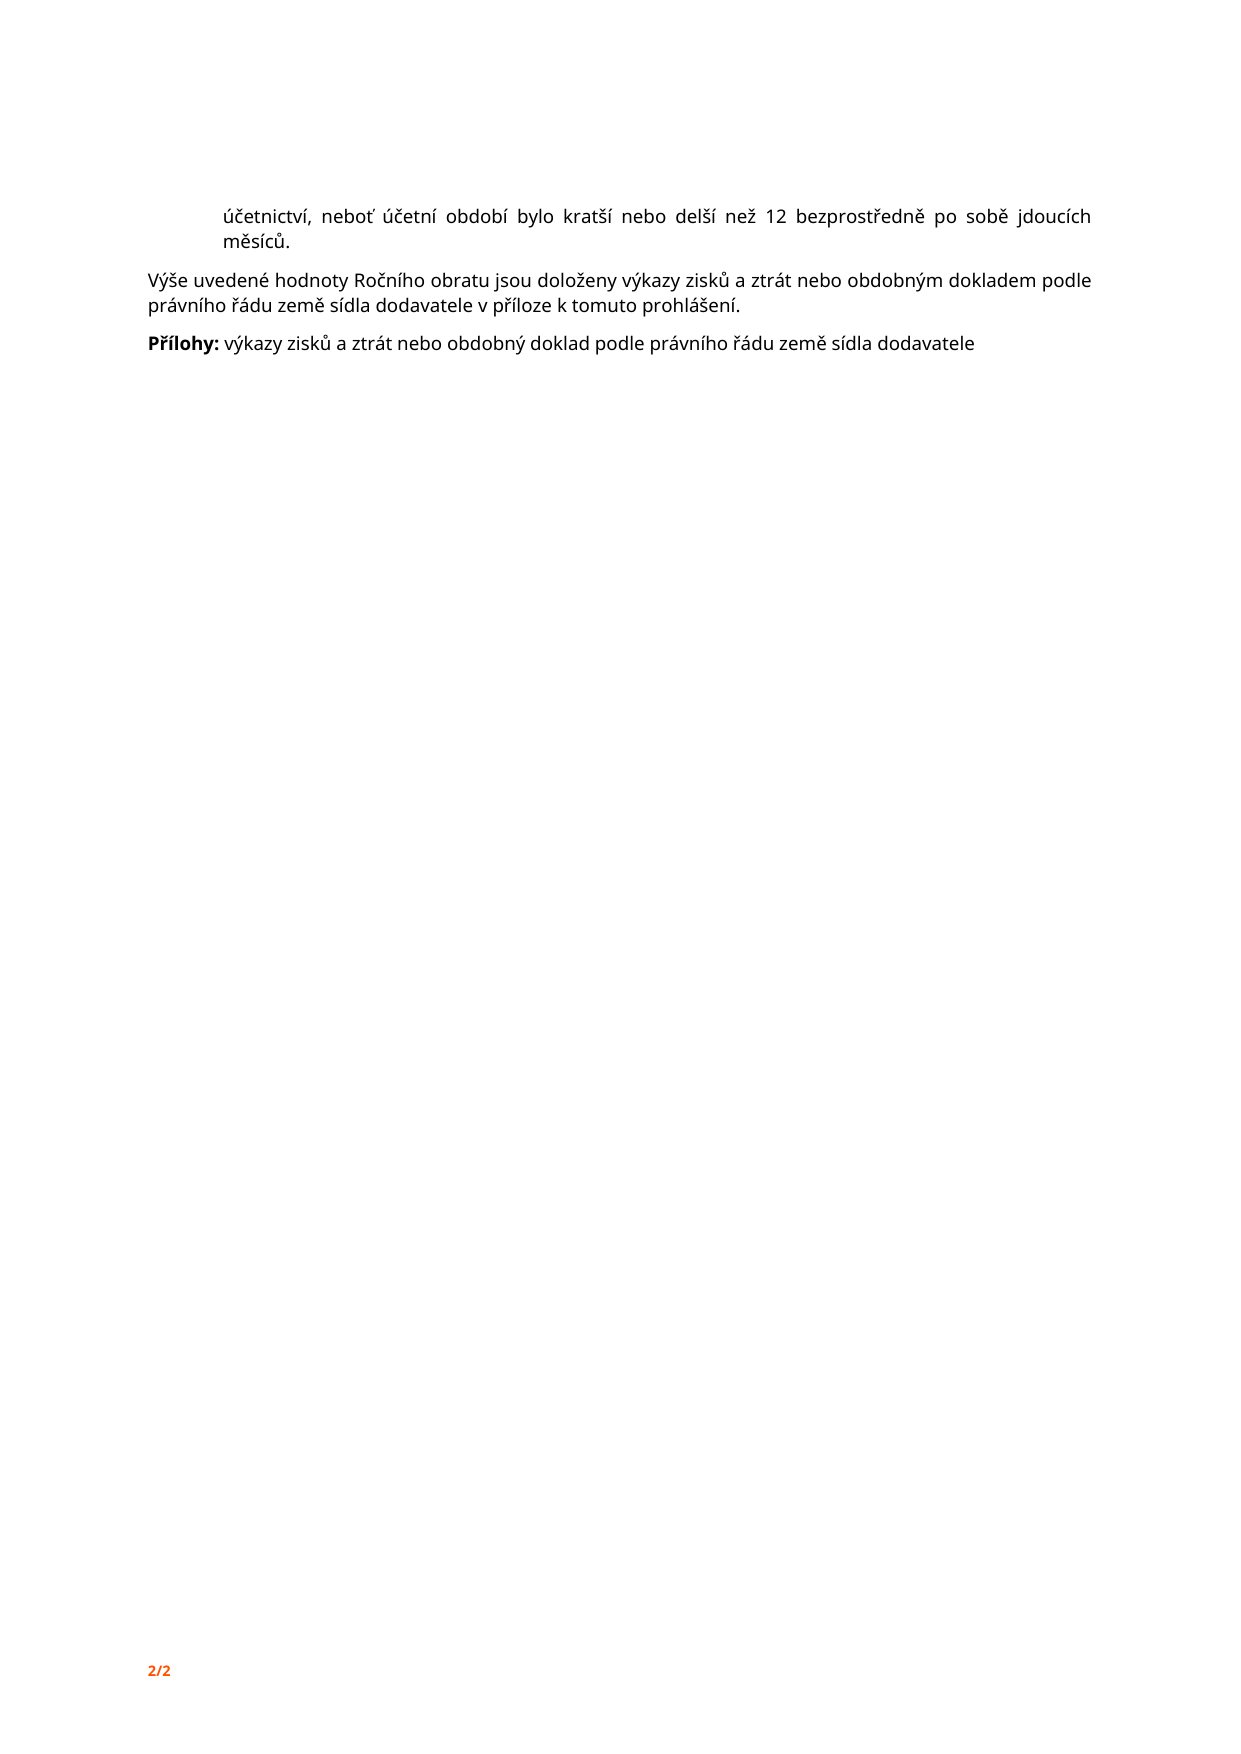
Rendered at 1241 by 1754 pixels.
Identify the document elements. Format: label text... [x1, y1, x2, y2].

text Výše uvedené hodnoty Ročního obratu jsou doloženy výkazy zisků a ztrát nebo obdobným dokladem podle právního řádu země sídla dodavatele v příloze k tomuto prohlášení. [148, 267, 1093, 318]
text Přílohy: výkazy zisků a ztrát nebo obdobný doklad podle právního řádu země sídla dodavatele [148, 330, 1093, 356]
